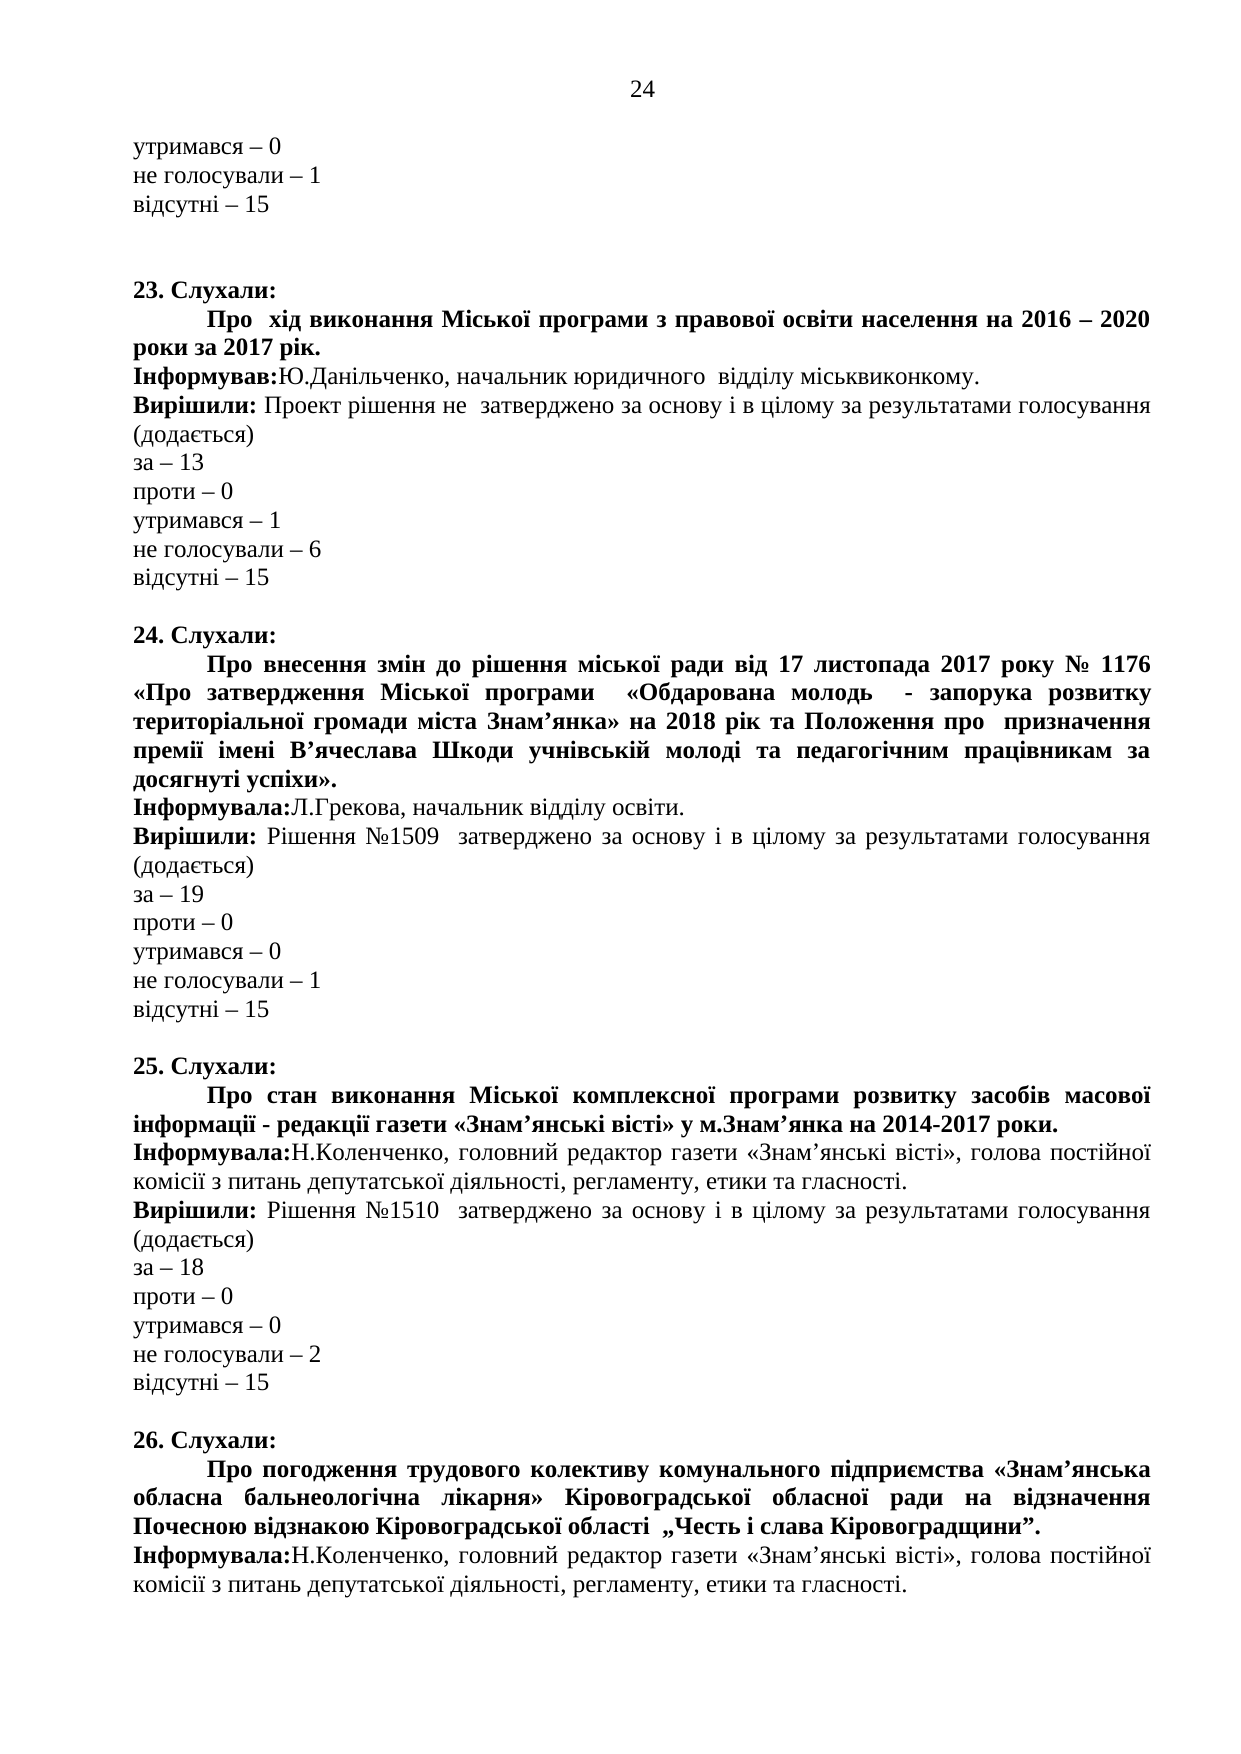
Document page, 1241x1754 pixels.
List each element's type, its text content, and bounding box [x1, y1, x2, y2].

text за – 18 [133, 1252, 1152, 1281]
text Вирішили: Рішення №1510 затверджено за основу і в цілому за результатами голосування (додається) [133, 1195, 1152, 1252]
text 24. Слухали: [133, 620, 1152, 649]
text Про погодження трудового колективу комунального підприємства «Знам’янська обласна бальнеологічна лікарня» Кіровоградської обласної ради на відзначення Почесною відзнакою Кіровоградської області „Честь і слава Кіровоградщини”. [133, 1454, 1152, 1540]
text утримався – 0 [133, 936, 1152, 965]
text утримався – 1 [133, 505, 1152, 534]
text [133, 361, 1152, 390]
text проти – 0 [133, 1281, 1152, 1310]
text відсутні – 15 [133, 189, 1152, 217]
text Інформувала:Н.Коленченко, головний редактор газети «Знам’янські вісті», голова постійної комісії з питань депутатської діяльності, регламенту, етики та гласності. [133, 1540, 1152, 1597]
text за – 19 [133, 879, 1152, 907]
text 26. Слухали: [133, 1425, 1152, 1454]
text утримався – 0 [133, 131, 1152, 160]
text відсутні – 15 [133, 994, 1152, 1022]
text Вирішили: Проект рішення не затверджено за основу і в цілому за результатами голосування (додається) [133, 390, 1152, 447]
text Про хід виконання Міської програми з правової освіти населення на 2016 – 2020 роки за 2017 рік. [133, 304, 1152, 361]
text Інформувала:Н.Коленченко, головний редактор газети «Знам’янські вісті», голова постійної комісії з питань депутатської діяльності, регламенту, етики та гласності. [133, 1137, 1152, 1195]
text Про внесення змін до рішення міської ради від 17 листопада 2017 року № 1176 «Про затвердження Міської програми «Обдарована молодь - запорука розвитку територіальної громади міста Знам’янка» на 2018 рік та Положення про призначення премії імені В’ячеслава Шкоди учнівській молоді та педагогічним працівникам за досягнуті успіхи». [133, 649, 1152, 792]
text проти – 0 [133, 476, 1152, 505]
text 23. Слухали: [133, 275, 1152, 304]
text Про стан виконання Міської комплексної програми розвитку засобів масової інформації - редакції газети «Знам’янські вісті» у м.Знам’янка на 2014-2017 роки. [133, 1080, 1152, 1137]
text відсутні – 15 [133, 1367, 1152, 1396]
text не голосували – 1 [133, 965, 1152, 994]
text утримався – 0 [133, 1310, 1152, 1339]
text відсутні – 15 [133, 562, 1152, 591]
text 25. Слухали: [133, 1051, 1152, 1080]
text проти – 0 [133, 907, 1152, 936]
text Вирішили: Рішення №1509 затверджено за основу і в цілому за результатами голосування (додається) [133, 821, 1152, 879]
text не голосували – 1 [133, 160, 1152, 189]
text не голосували – 6 [133, 534, 1152, 562]
text за – 13 [133, 447, 1152, 476]
text не голосували – 2 [133, 1339, 1152, 1367]
text Інформувала:Л.Грекова, начальник відділу освіти. [133, 792, 1152, 821]
